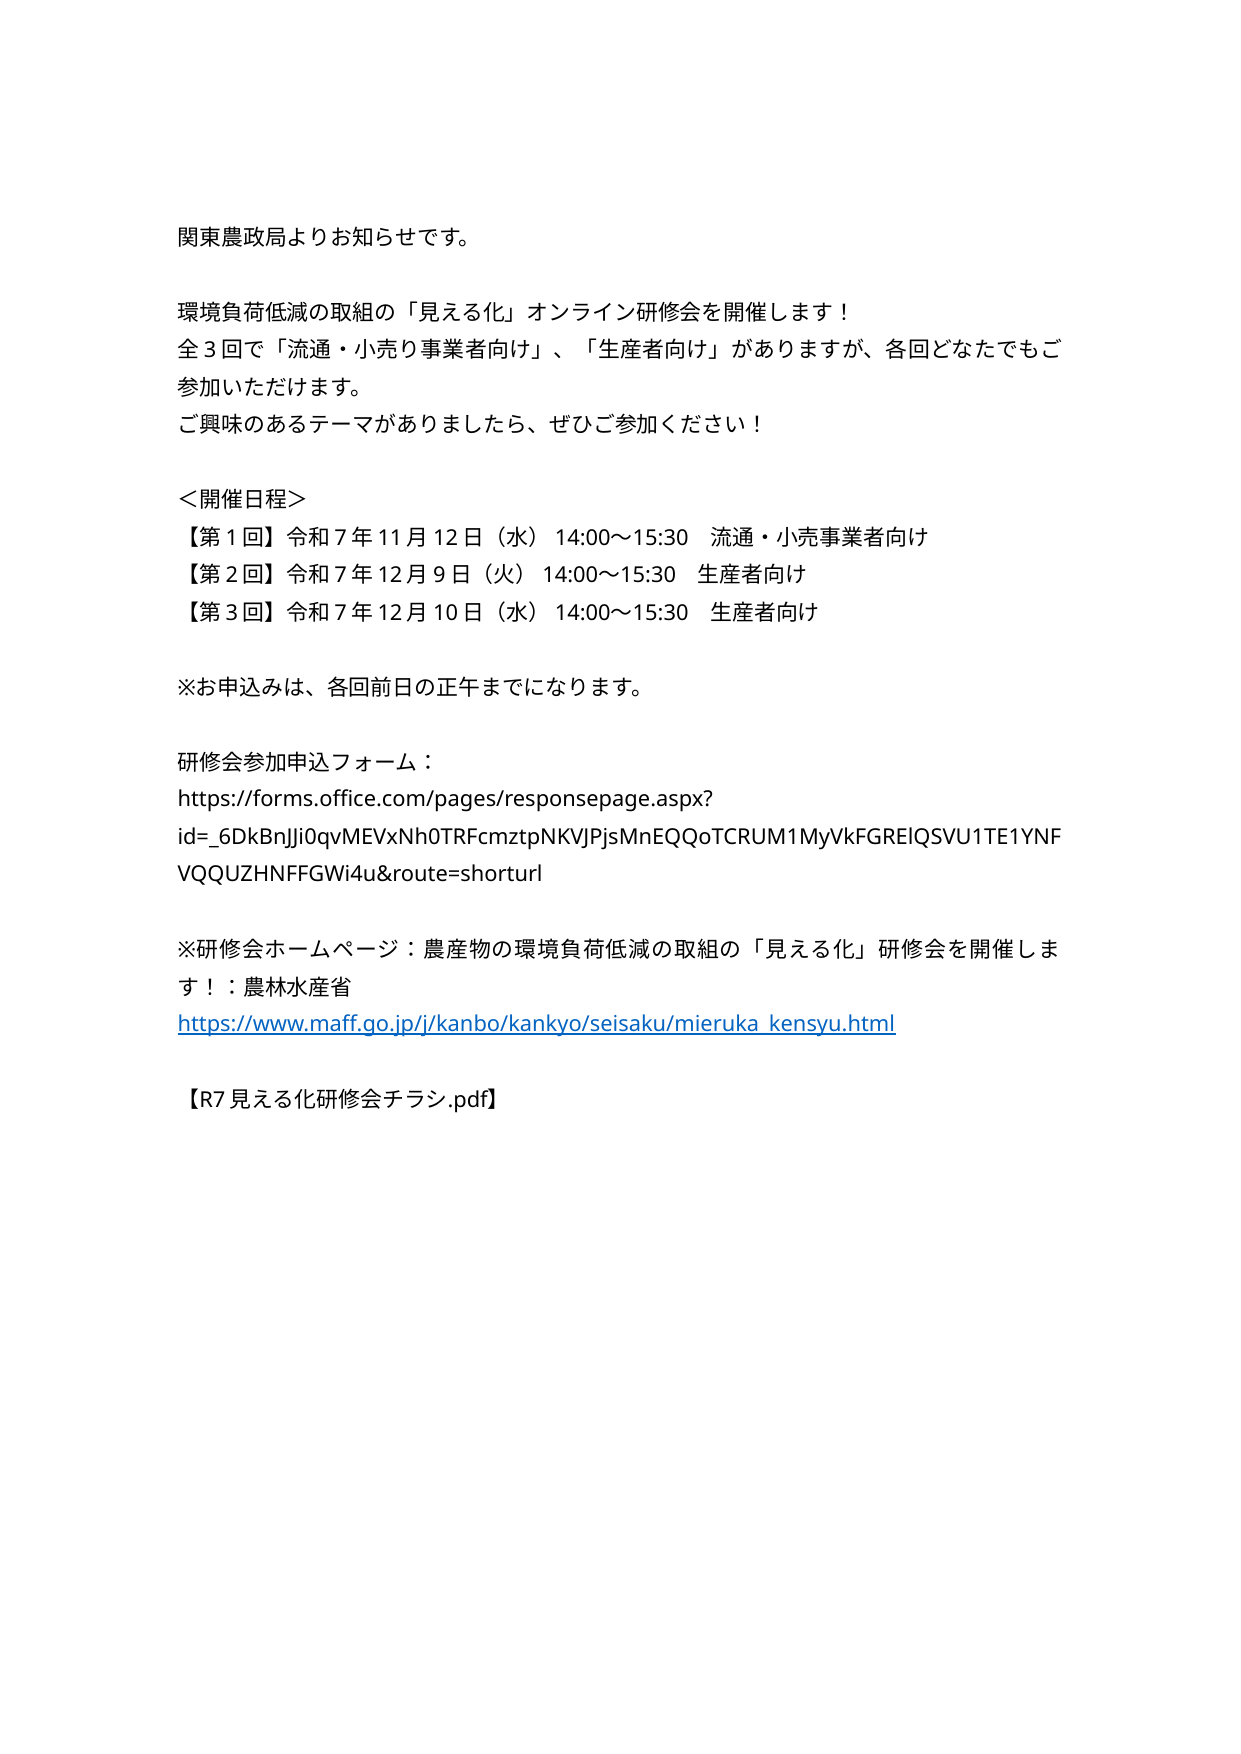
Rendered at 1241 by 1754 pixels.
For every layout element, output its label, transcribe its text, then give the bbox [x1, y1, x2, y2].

text ＜開催日程＞ [177, 479, 1063, 517]
text 【第2回】令和7年12月9日（火） 14:00～15:30 生産者向け [177, 554, 1063, 592]
text https://www.maff.go.jp/j/kanbo/kankyo/seisaku/mieruka_kensyu.html [177, 1004, 1063, 1042]
text 【第1回】令和7年11月12日（水） 14:00～15:30 流通・小売事業者向け [177, 517, 1063, 554]
text ご興味のあるテーマがありましたら、ぜひご参加ください！ [177, 404, 1063, 442]
text https://forms.office.com/pages/responsepage.aspx?id=_6DkBnJJi0qvMEVxNh0TRFcmztpNKVJPjsMnEQQoTCRUM1MyVkFGRElQSVU1TE1YNFVQQUZHNFFGWi4u&route=shorturl [177, 779, 1063, 892]
text 全3回で「流通・小売り事業者向け」、「生産者向け」がありますが、各回どなたでもご参加いただけます。 [177, 329, 1063, 404]
text 環境負荷低減の取組の「見える化」オンライン研修会を開催します！ [177, 292, 1063, 329]
text 【R7見える化研修会チラシ.pdf】 [177, 1079, 1063, 1117]
text ※お申込みは、各回前日の正午までになります。 [177, 667, 1063, 704]
text 研修会参加申込フォーム： [177, 742, 1063, 779]
text 【第3回】令和7年12月10日（水） 14:00～15:30 生産者向け [177, 592, 1063, 629]
text ※研修会ホームページ：農産物の環境負荷低減の取組の「見える化」研修会を開催します！：農林水産省 [177, 929, 1063, 1004]
text 関東農政局よりお知らせです。 [177, 217, 1063, 254]
